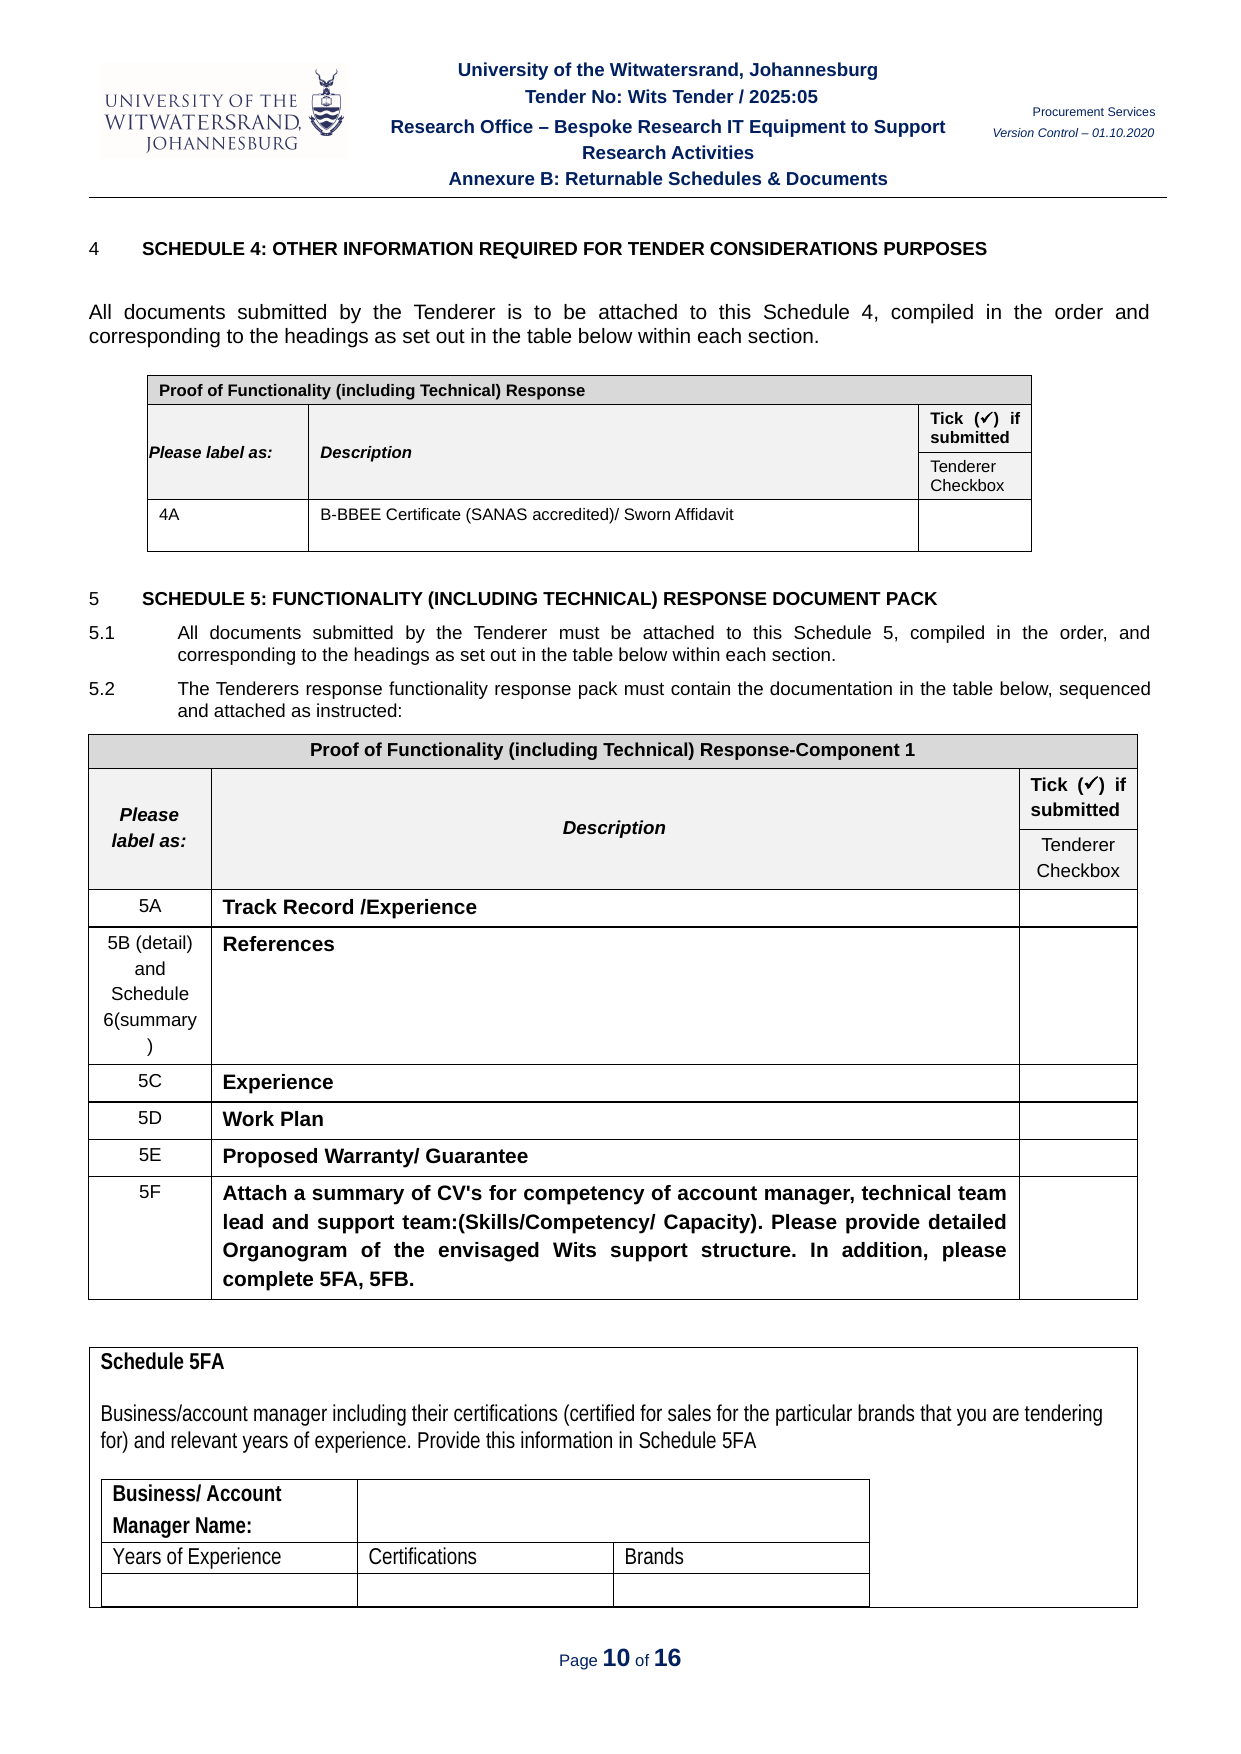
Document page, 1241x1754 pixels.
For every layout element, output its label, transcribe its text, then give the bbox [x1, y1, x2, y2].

table_cell Tick () if submitted [919, 405, 1031, 452]
text The Tenderers response functionality response pack must contain the documentation in the table below, sequenced and attached as instructed: [89, 678, 1152, 721]
table_cell 5A [89, 890, 211, 926]
table_cell B-BBEE Certificate (SANAS accredited)/ Sworn Affidavit [309, 500, 918, 551]
text All documents submitted by the Tenderer is to be attached to this Schedule 4, compiled in the order and corresponding to the headings as set out in the table below within each section. [89, 300, 1152, 348]
table_cell Work Plan [212, 1103, 1019, 1138]
table_cell 5E [89, 1140, 211, 1176]
picture [100, 63, 349, 159]
table_cell [1020, 1065, 1137, 1101]
table_cell [1020, 1177, 1137, 1299]
table_cell Proposed Warranty/ Guarantee [212, 1140, 1019, 1176]
table_cell References [212, 928, 1019, 1064]
table_cell [919, 500, 1031, 551]
table_cell Please label as: [148, 405, 308, 499]
table_cell Tenderer Checkbox [919, 453, 1031, 499]
table_cell Experience [212, 1065, 1019, 1101]
text SCHEDULE 4: other information required for tender considerations purposes [89, 238, 1152, 259]
table_cell 5C [89, 1065, 211, 1101]
table_cell Attach a summary of CV's for competency of account manager, technical team lead and support team:(Skills/Competency/ Capacity). Please provide detailed Organogram of the envisaged Wits support structure. In addition, please complete 5FA, 5FB. [212, 1177, 1019, 1299]
table_cell [1020, 890, 1137, 926]
table_cell 5D [89, 1103, 211, 1138]
table_cell [1020, 928, 1137, 1064]
table_cell [1020, 1103, 1137, 1138]
table_cell 4A [148, 500, 308, 551]
table_cell Tenderer Checkbox [1020, 830, 1137, 889]
table_cell Description [212, 769, 1019, 889]
table_cell 5B (detail) and Schedule 6(summary) [89, 928, 211, 1064]
table_cell 5F [89, 1177, 211, 1299]
text SCHEDULE 5: FUNCTIONALITY (INCLUDING TECHNICAL) RESPONSE DOCUMENT PACK [89, 588, 1152, 610]
table_header Proof of Functionality (including Technical) Response [148, 376, 1031, 404]
table_header Proof of Functionality (including Technical) Response-Component 1 [89, 735, 1137, 768]
table_cell [1020, 1140, 1137, 1176]
table_cell Please label as: [89, 769, 211, 889]
text All documents submitted by the Tenderer must be attached to this Schedule 5, compiled in the order, and corresponding to the headings as set out in the table below within each section. [89, 622, 1152, 665]
table_cell Tick () if submitted [1020, 769, 1137, 829]
table_cell Description [309, 405, 918, 499]
table_cell Track Record /Experience [212, 890, 1019, 926]
